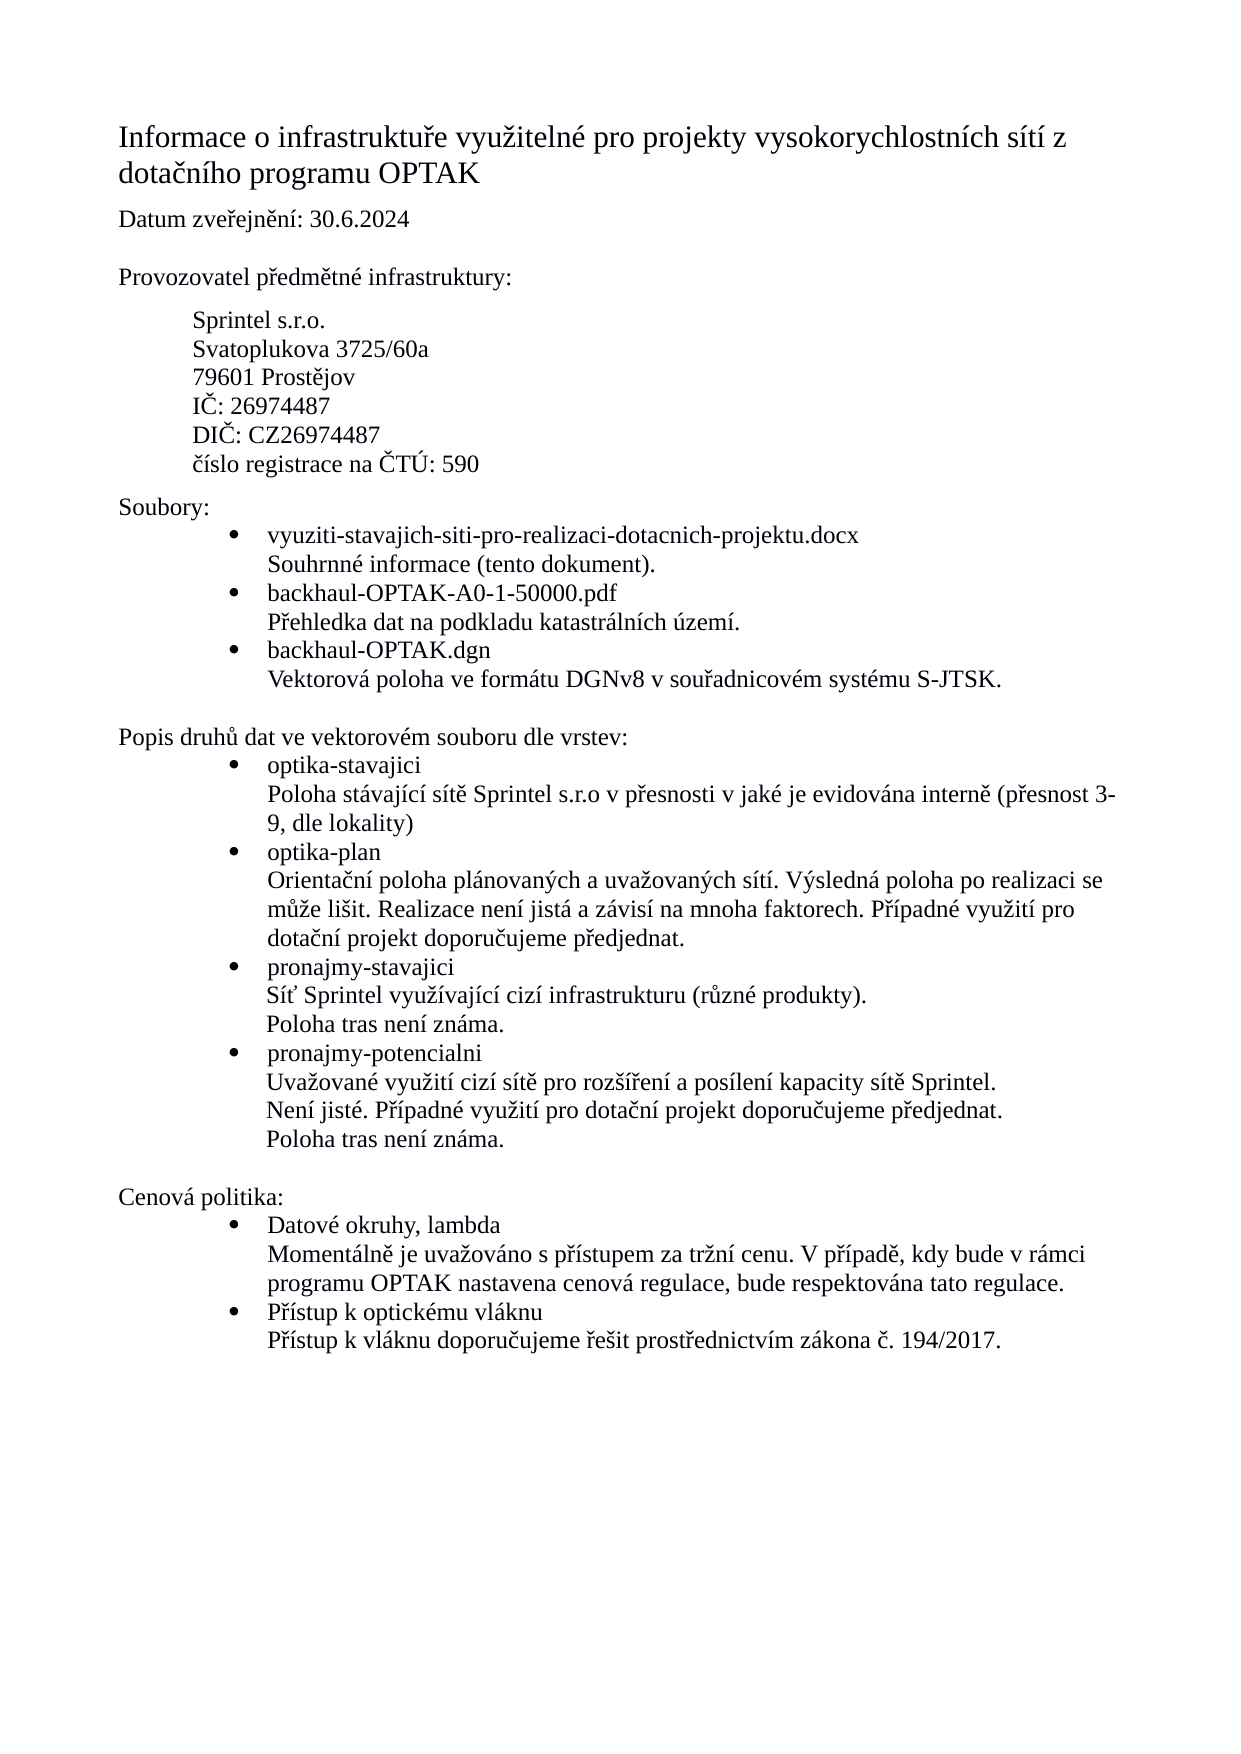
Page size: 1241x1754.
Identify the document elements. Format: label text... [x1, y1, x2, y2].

list pronajmy-potencialni [229, 1038, 1122, 1067]
list optika-plan [229, 837, 1122, 866]
list vyuziti-stavajich-siti-pro-realizaci-dotacnich-projektu.docx [229, 521, 1122, 549]
list Vektorová poloha ve formátu DGNv8 v souřadnicovém systému S-JTSK. [267, 664, 1122, 693]
text Uvažované využití cizí sítě pro rozšíření a posílení kapacity sítě Sprintel. [118, 1067, 1122, 1096]
list optika-stavajici [229, 751, 1122, 779]
text DIČ: CZ26974487 [118, 420, 1122, 449]
text Provozovatel předmětné infrastruktury: [118, 262, 1122, 291]
list backhaul-OPTAK.dgn [229, 636, 1122, 664]
text Informace o infrastruktuře využitelné pro projekty vysokorychlostních sítí z dotačního programu OPTAK [118, 118, 1122, 190]
text Poloha tras není známa. [118, 1009, 1122, 1038]
list Souhrnné informace (tento dokument). [267, 549, 1122, 578]
text Sprintel s.r.o. [118, 305, 1122, 334]
list Přístup k vláknu doporučujeme řešit prostřednictvím zákona č. 194/2017. [267, 1326, 1122, 1354]
text Soubory: [118, 492, 1122, 521]
list Orientační poloha plánovaných a uvažovaných sítí. Výsledná poloha po realizaci se může lišit. Realizace není jistá a závisí na mnoha faktorech. Případné využití pro dotační projekt doporučujeme předjednat. [267, 866, 1122, 952]
text Síť Sprintel využívající cizí infrastrukturu (různé produkty). [118, 981, 1122, 1009]
text číslo registrace na ČTÚ: 590 [118, 449, 1122, 477]
text 79601 Prostějov [118, 362, 1122, 391]
list Přehledka dat na podkladu katastrálních území. [267, 607, 1122, 636]
list pronajmy-stavajici [229, 952, 1122, 981]
list backhaul-OPTAK-A0-1-50000.pdf [229, 578, 1122, 607]
list Datové okruhy, lambda [229, 1211, 1122, 1239]
list Přístup k optickému vláknu [229, 1297, 1122, 1326]
text IČ: 26974487 [118, 391, 1122, 420]
text Poloha tras není známa. [118, 1124, 1122, 1153]
text Není jisté. Případné využití pro dotační projekt doporučujeme předjednat. [118, 1096, 1122, 1124]
list Momentálně je uvažováno s přístupem za tržní cenu. V případě, kdy bude v rámci programu OPTAK nastavena cenová regulace, bude respektována tato regulace. [267, 1239, 1122, 1297]
text Cenová politika: [118, 1182, 1122, 1211]
list Poloha stávající sítě Sprintel s.r.o v přesnosti v jaké je evidována interně (přesnost 3-9, dle lokality) [267, 779, 1122, 837]
text Svatoplukova 3725/60a [118, 334, 1122, 362]
text Datum zveřejnění: 30.6.2024 [118, 204, 1122, 233]
text Popis druhů dat ve vektorovém souboru dle vrstev: [118, 722, 1122, 751]
